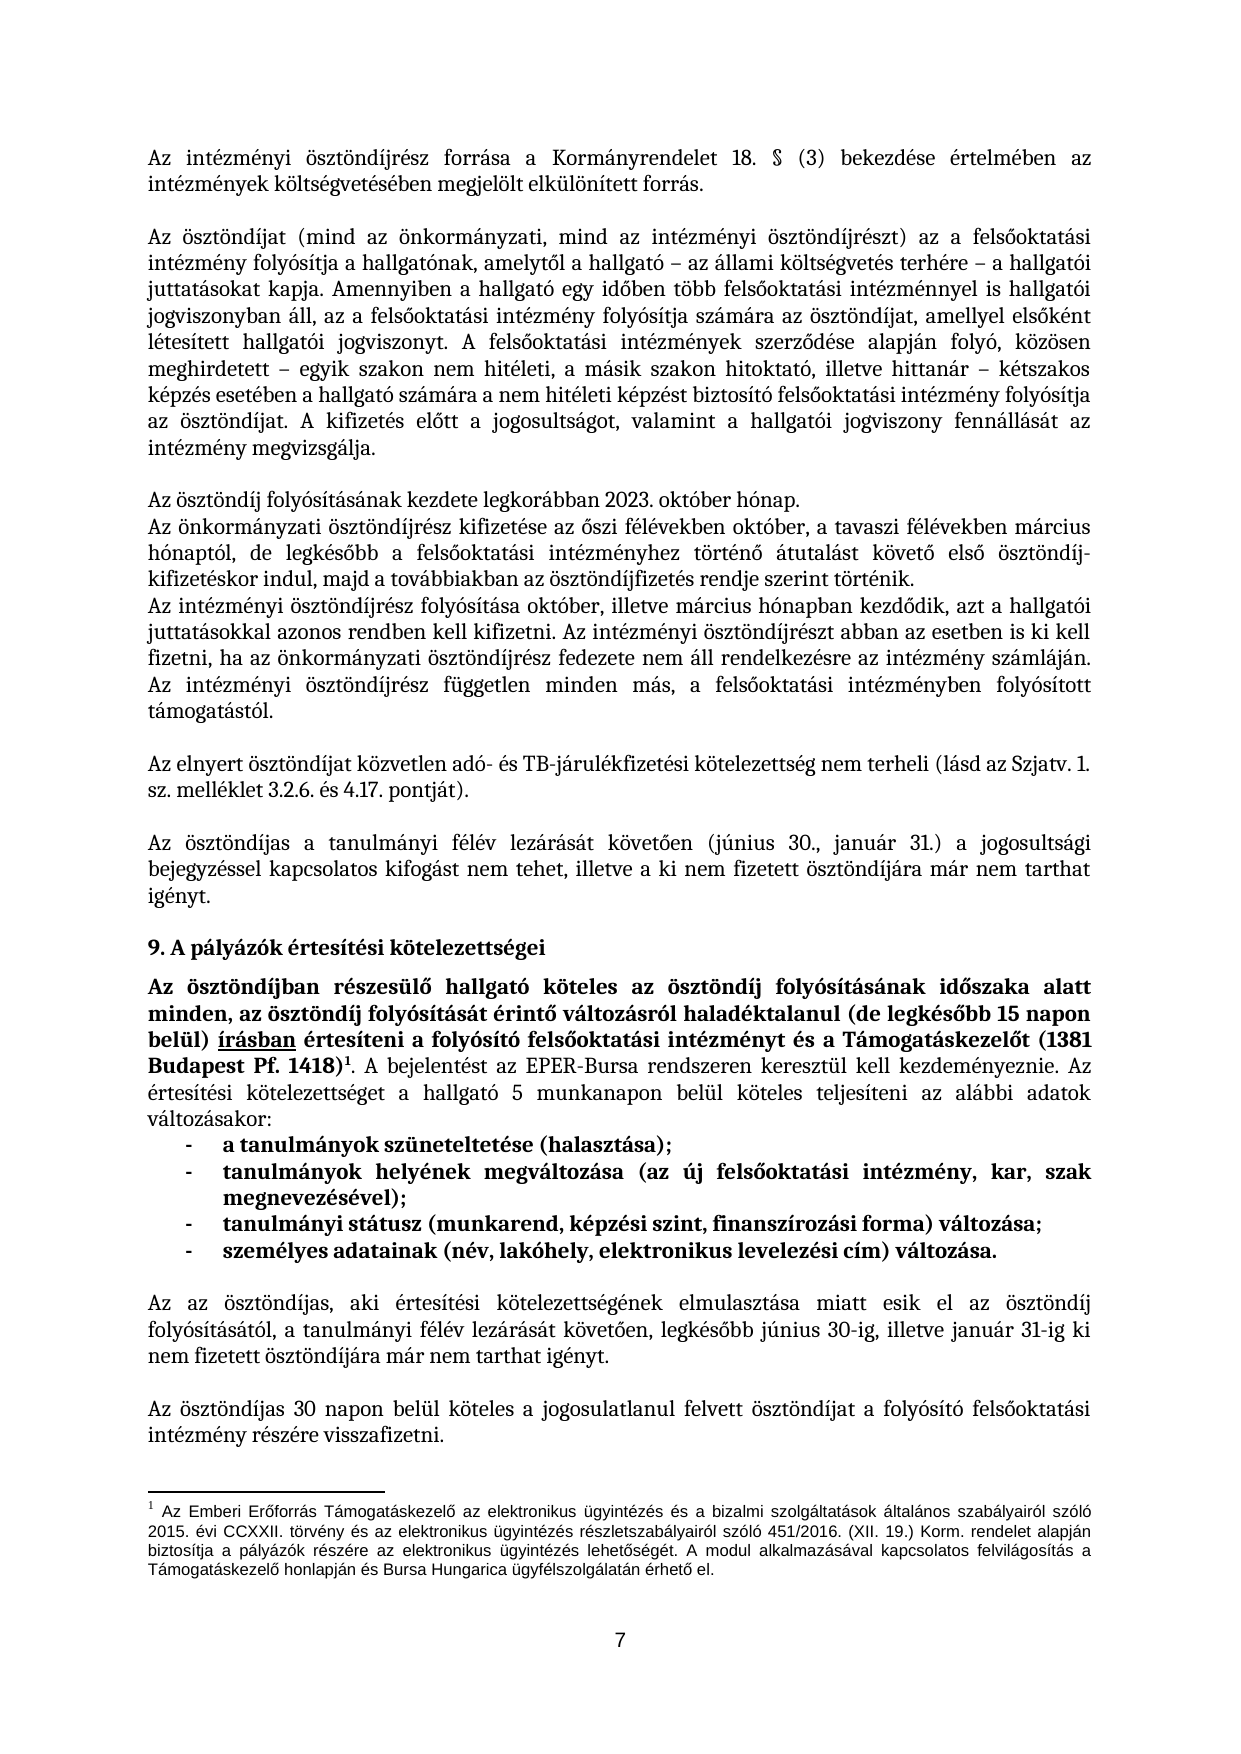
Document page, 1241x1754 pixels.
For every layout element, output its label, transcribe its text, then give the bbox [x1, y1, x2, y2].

text Az intézményi ösztöndíjrész forrása a Kormányrendelet 18. § (3) bekezdése értelmében az intézmények költségvetésében megjelölt elkülönített forrás. [148, 144, 1092, 197]
text Az ösztöndíjat (mind az önkormányzati, mind az intézményi ösztöndíjrészt) az a felsőoktatási intézmény folyósítja a hallgatónak, amelytől a hallgató – az állami költségvetés terhére – a hallgatói juttatásokat kapja. Amennyiben a hallgató egy időben több felsőoktatási intézménnyel is hallgatói jogviszonyban áll, az a felsőoktatási intézmény folyósítja számára az ösztöndíjat, amellyel elsőként létesített hallgatói jogviszonyt. A felsőoktatási intézmények szerződése alapján folyó, közösen meghirdetett – egyik szakon nem hitéleti, a másik szakon hitoktató, illetve hittanár – kétszakos képzés esetében a hallgató számára a nem hitéleti képzést biztosító felsőoktatási intézmény folyósítja az ösztöndíjat. A kifizetés előtt a jogosultságot, valamint a hallgatói jogviszony fennállását az intézmény megvizsgálja. [148, 223, 1092, 461]
text Az önkormányzati ösztöndíjrész kifizetése az őszi félévekben október, a tavaszi félévekben március hónaptól, de legkésőbb a felsőoktatási intézményhez történő átutalást követő első ösztöndíj-kifizetéskor indul, majd a továbbiakban az ösztöndíjfizetés rendje szerint történik. [148, 513, 1092, 592]
list tanulmányok helyének megváltozása (az új felsőoktatási intézmény, kar, szak megnevezésével); [185, 1158, 1092, 1211]
list tanulmányi státusz (munkarend, képzési szint, finanszírozási forma) változása; [185, 1211, 1092, 1237]
text Az ösztöndíjban részesülő hallgató köteles az ösztöndíj folyósításának időszaka alatt minden, az ösztöndíj folyósítását érintő változásról haladéktalanul (de legkésőbb 15 napon belül) írásban értesíteni a folyósító felsőoktatási intézményt és a Támogatáskezelőt (1381 Budapest Pf. 1418). A bejelentést az EPER-Bursa rendszeren keresztül kell kezdeményeznie. Az értesítési kötelezettséget a hallgató 5 munkanapon belül köteles teljesíteni az alábbi adatok változásakor: [148, 974, 1092, 1132]
text 9. A pályázók értesítési kötelezettségei [148, 935, 1092, 961]
text Az ösztöndíj folyósításának kezdete legkorábban 2023. október hónap. [148, 487, 1092, 513]
text Az ösztöndíjas 30 napon belül köteles a jogosulatlanul felvett ösztöndíjat a folyósító felsőoktatási intézmény részére visszafizetni. [148, 1396, 1092, 1448]
text Az intézményi ösztöndíjrész folyósítása október, illetve március hónapban kezdődik, azt a hallgatói juttatásokkal azonos rendben kell kifizetni. Az intézményi ösztöndíjrészt abban az esetben is ki kell fizetni, ha az önkormányzati ösztöndíjrész fedezete nem áll rendelkezésre az intézmény számláján. Az intézményi ösztöndíjrész független minden más, a felsőoktatási intézményben folyósított támogatástól. [148, 592, 1092, 724]
list személyes adatainak (név, lakóhely, elektronikus levelezési cím) változása. [185, 1237, 1092, 1264]
text Az ösztöndíjas a tanulmányi félév lezárását követően (június 30., január 31.) a jogosultsági bejegyzéssel kapcsolatos kifogást nem tehet, illetve a ki nem fizetett ösztöndíjára már nem tarthat igényt. [148, 830, 1092, 909]
text Az az ösztöndíjas, aki értesítési kötelezettségének elmulasztása miatt esik el az ösztöndíj folyósításától, a tanulmányi félév lezárását követően, legkésőbb június 30-ig, illetve január 31-ig ki nem fizetett ösztöndíjára már nem tarthat igényt. [148, 1290, 1092, 1369]
text Az elnyert ösztöndíjat közvetlen adó- és TB-járulékfizetési kötelezettség nem terheli (lásd az Szjatv. 1. sz. melléklet 3.2.6. és 4.17. pontját). [148, 751, 1092, 803]
list a tanulmányok szüneteltetése (halasztása); [185, 1132, 1092, 1158]
